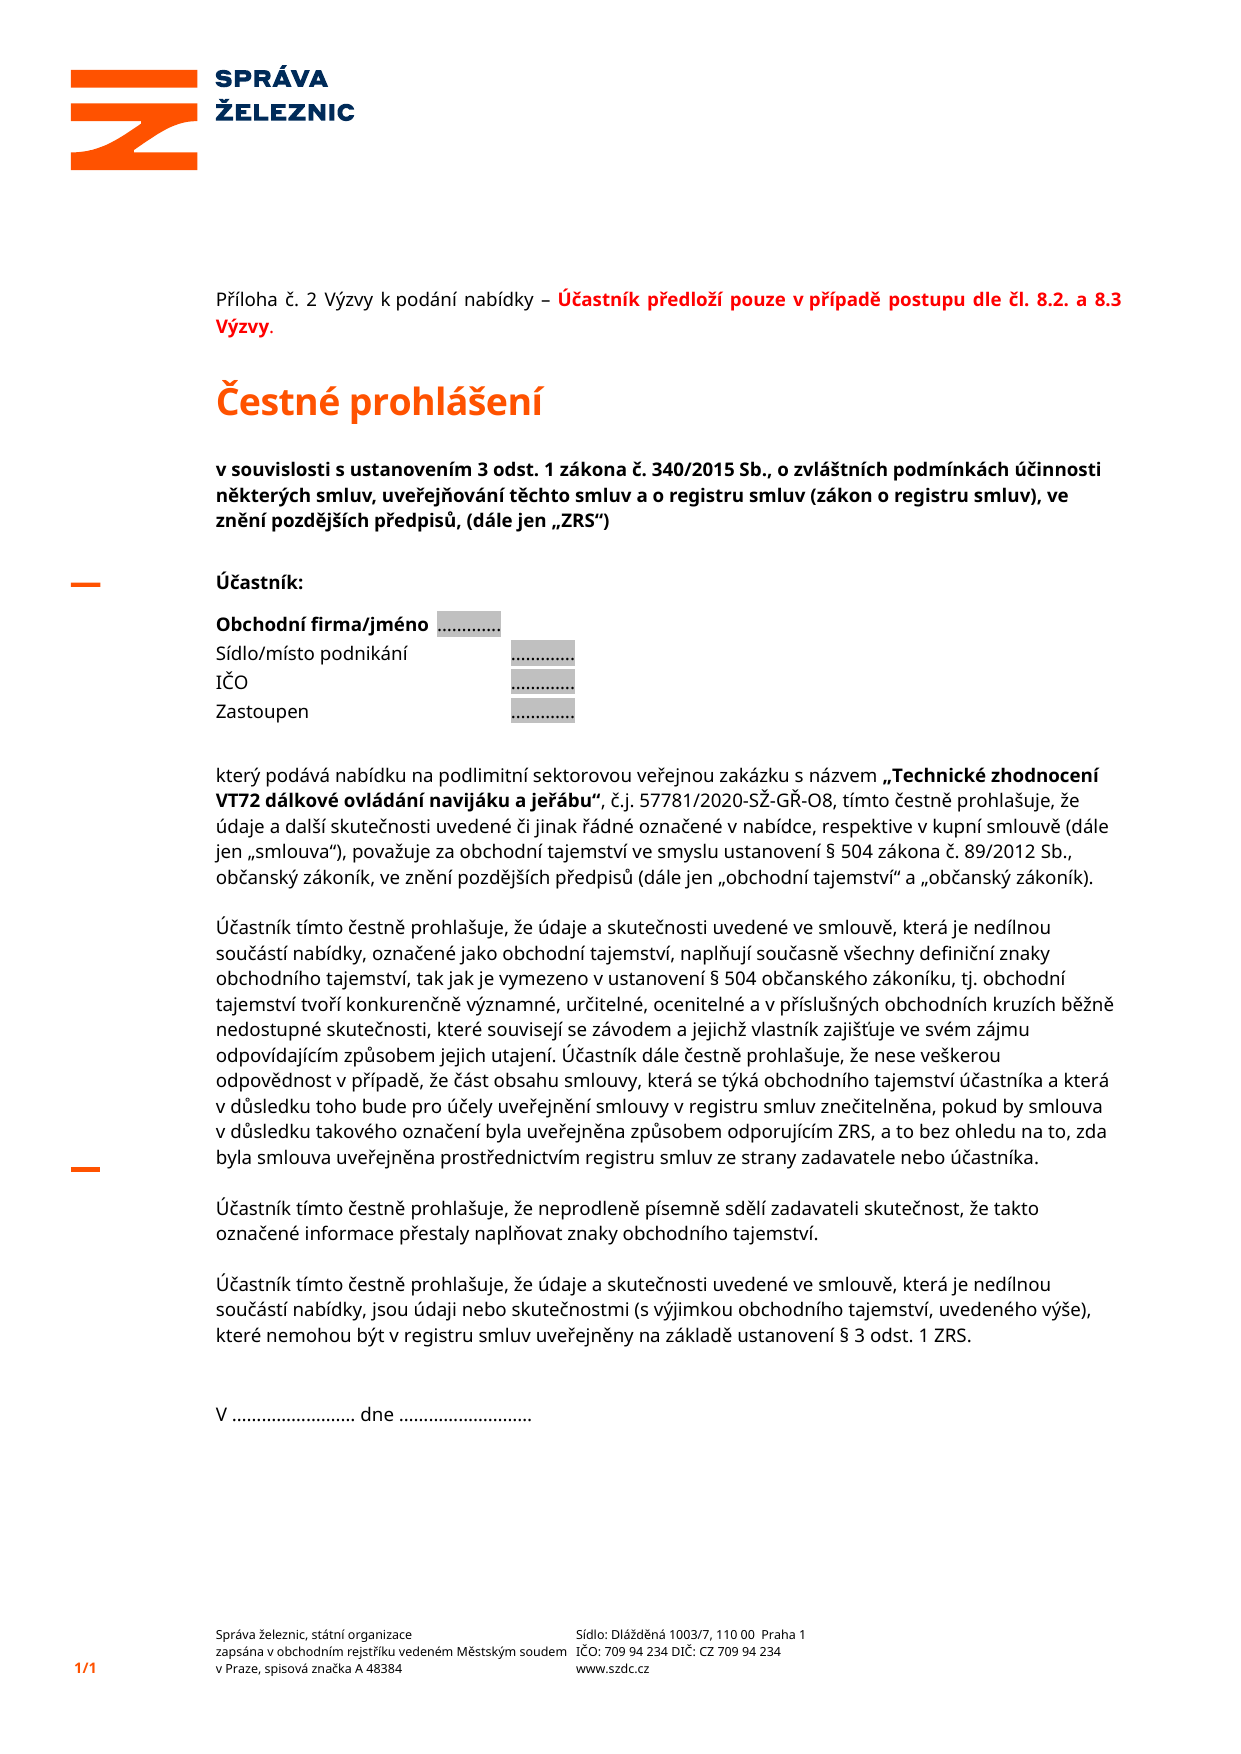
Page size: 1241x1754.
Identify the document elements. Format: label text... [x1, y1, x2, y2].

text V ………………….… dne ……………………… [216, 1398, 1121, 1427]
subtitle Čestné prohlášení [216, 375, 1122, 426]
text Obchodní firma/jméno …………. [216, 608, 1122, 637]
text Účastník tímto čestně prohlašuje, že údaje a skutečnosti uvedené ve smlouvě, která je nedílnou součástí nabídky, označené jako obchodní tajemství, naplňují současně všechny definiční znaky obchodního tajemství, tak jak je vymezeno v ustanovení § 504 občanského zákoníku, tj. obchodní tajemství tvoří konkurenčně významné, určitelné, ocenitelné a v příslušných obchodních kruzích běžně nedostupné skutečnosti, které souvisejí se závodem a jejichž vlastník zajišťuje ve svém zájmu odpovídajícím způsobem jejich utajení. Účastník dále čestně prohlašuje, že nese veškerou odpovědnost v případě, že část obsahu smlouvy, která se týká obchodního tajemství účastníka a která v důsledku toho bude pro účely uveřejnění smlouvy v registru smluv znečitelněna, pokud by smlouva v důsledku takového označení byla uveřejněna způsobem odporujícím ZRS, a to bez ohledu na to, zda byla smlouva uveřejněna prostřednictvím registru smluv ze strany zadavatele nebo účastníka. [216, 914, 1122, 1170]
text Účastník tímto čestně prohlašuje, že údaje a skutečnosti uvedené ve smlouvě, která je nedílnou součástí nabídky, jsou údaji nebo skutečnostmi (s výjimkou obchodního tajemství, uvedeného výše), které nemohou být v registru smluv uveřejněny na základě ustanovení § 3 odst. 1 ZRS. [216, 1271, 1122, 1347]
text Zastoupen …………. [216, 695, 1122, 724]
text který podává nabídku na podlimitní sektorovou veřejnou zakázku s názvem „Technické zhodnocení VT72 dálkové ovládání navijáku a jeřábu“, č.j. 57781/2020-SŽ-GŘ-O8, tímto čestně prohlašuje, že údaje a další skutečnosti uvedené či jinak řádné označené v nabídce, respektive v kupní smlouvě (dále jen „smlouva“), považuje za obchodní tajemství ve smyslu ustanovení § 504 zákona č. 89/2012 Sb., občanský zákoník, ve znění pozdějších předpisů (dále jen „obchodní tajemství“ a „občanský zákoník). [216, 762, 1122, 889]
text v souvislosti s ustanovením 3 odst. 1 zákona č. 340/2015 Sb., o zvláštních podmínkách účinnosti některých smluv, uveřejňování těchto smluv a o registru smluv (zákon o registru smluv), ve znění pozdějších předpisů, (dále jen „ZRS“) [216, 456, 1122, 533]
text Účastník: [216, 565, 1122, 596]
text Příloha č. 2 Výzvy k podání nabídky – Účastník předloží pouze v případě postupu dle čl. 8.2. a 8.3 Výzvy. [216, 286, 1122, 339]
text Účastník tímto čestně prohlašuje, že neprodleně písemně sdělí zadavateli skutečnost, že takto označené informace přestaly naplňovat znaky obchodního tajemství. [216, 1195, 1122, 1246]
text Sídlo/místo podnikání …………. [216, 637, 1122, 666]
text IČO …………. [216, 666, 1122, 695]
